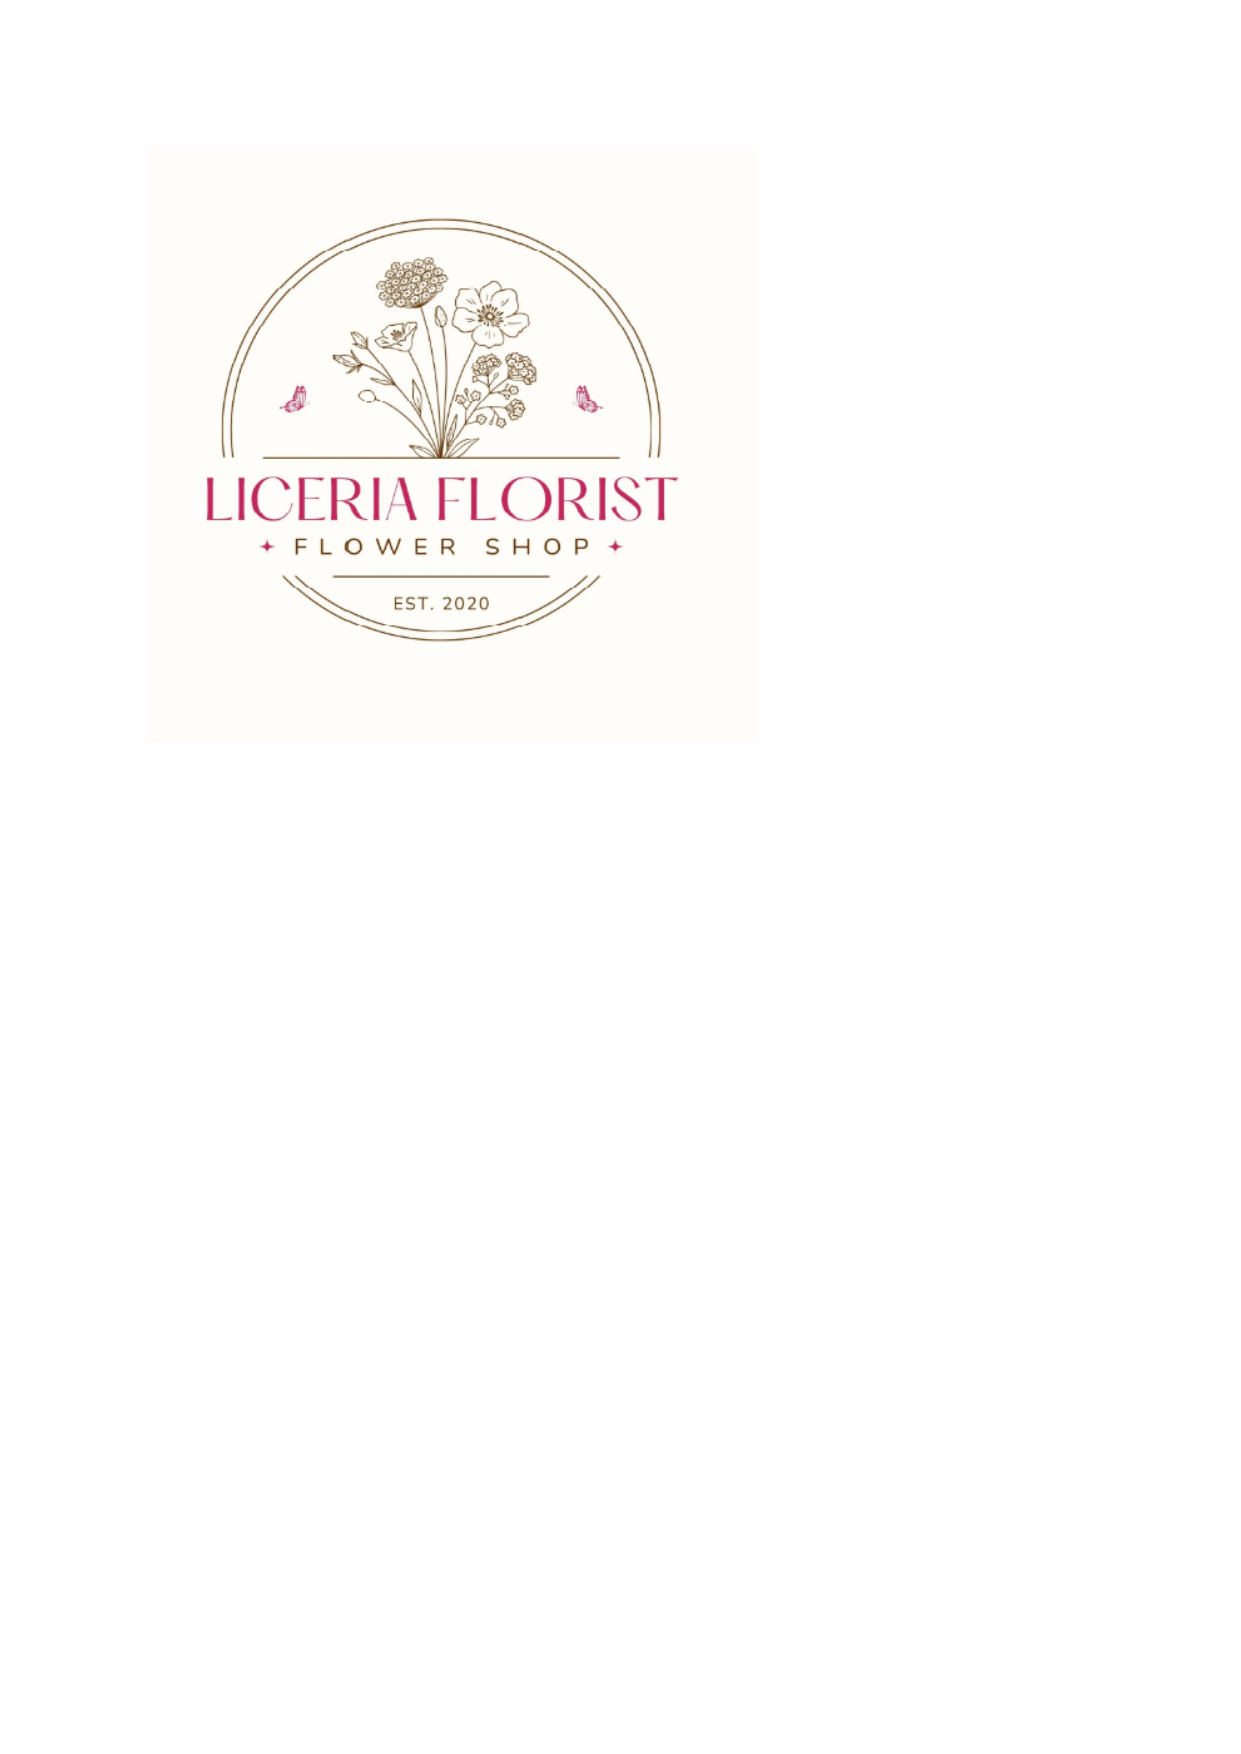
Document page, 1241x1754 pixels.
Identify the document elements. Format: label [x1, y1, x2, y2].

picture [147, 147, 757, 742]
